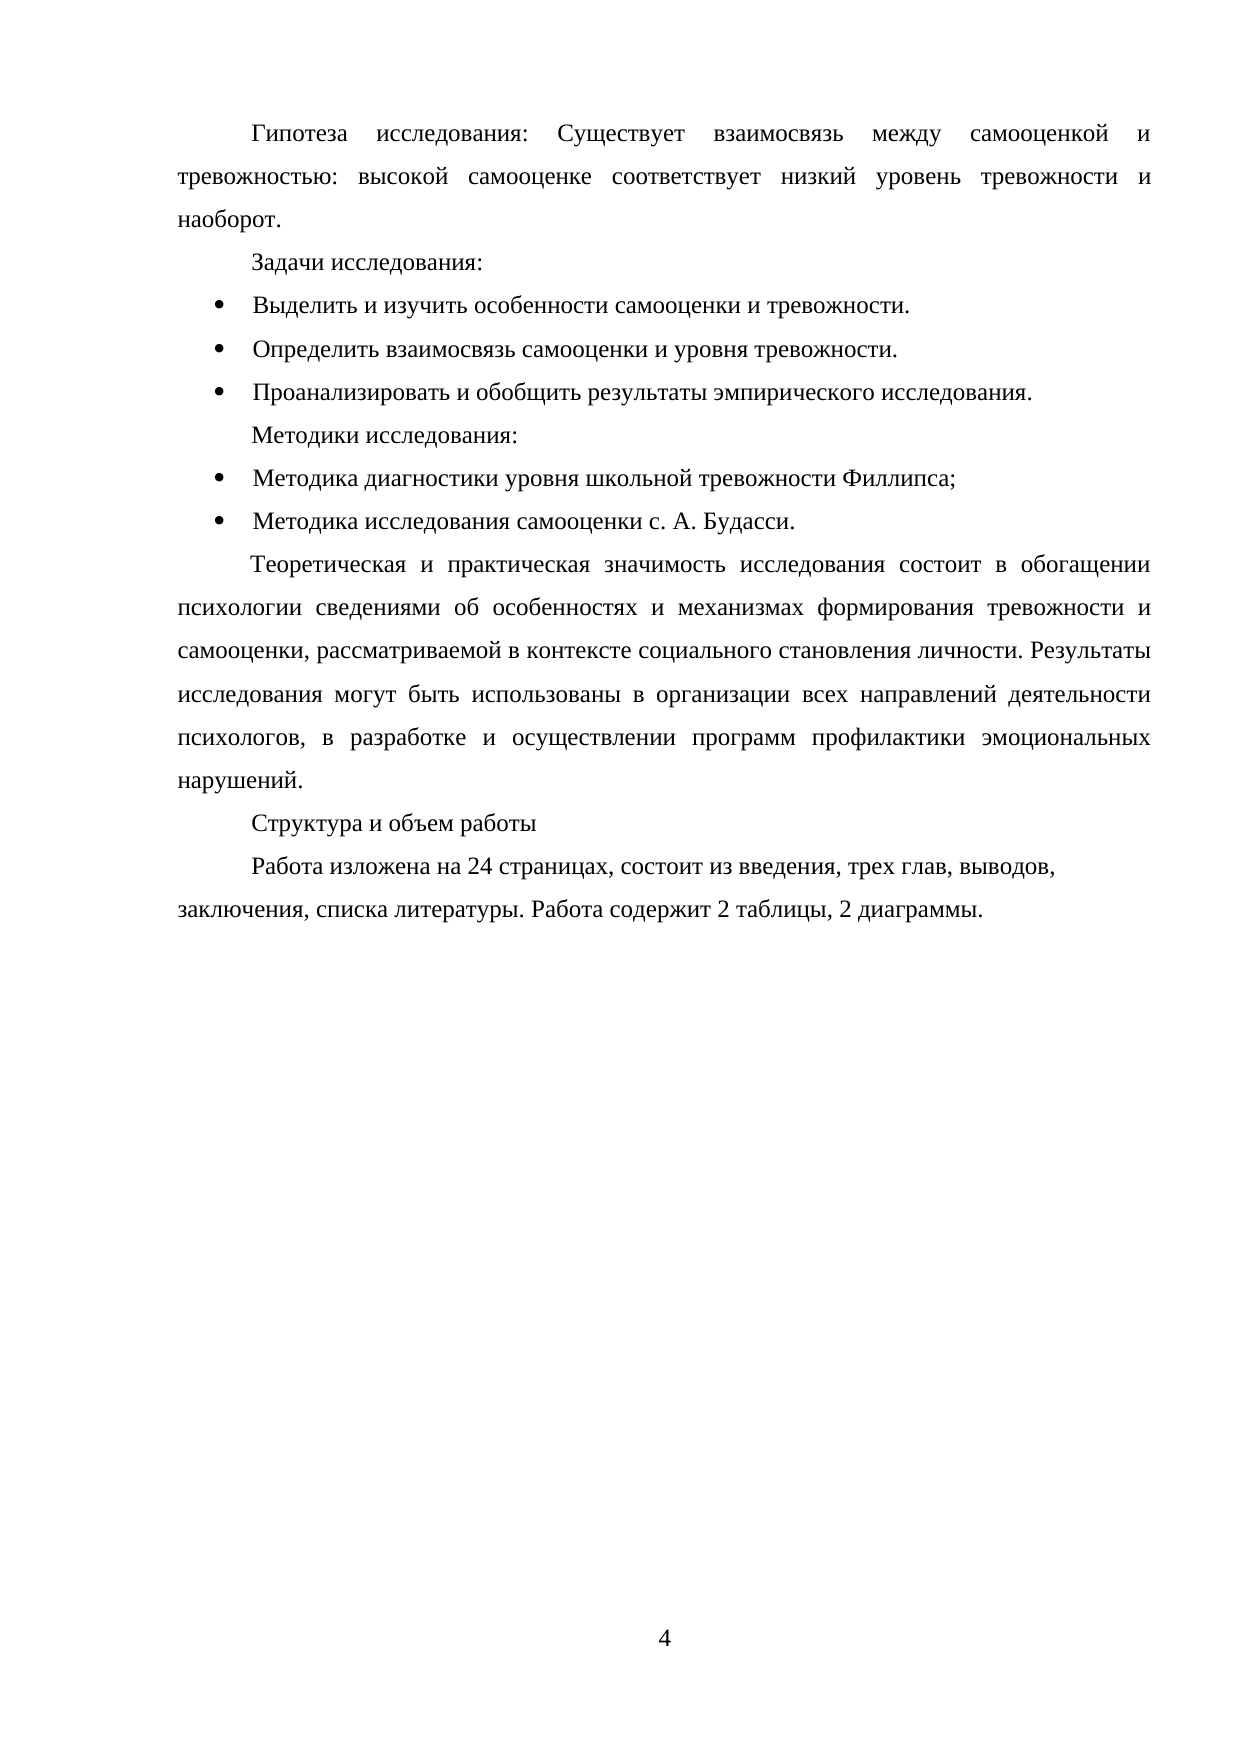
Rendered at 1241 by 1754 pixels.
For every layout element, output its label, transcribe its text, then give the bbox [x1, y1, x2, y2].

text Структура и объем работы [177, 808, 1152, 837]
list Проанализировать и обобщить результаты эмпирического исследования. [215, 377, 1152, 406]
text Теоретическая и практическая значимость исследования состоит в обогащении психологии сведениями об особенностях и механизмах формирования тревожности и самооценки, рассматриваемой в контексте социального становления личности. Результаты исследования могут быть использованы в организации всех направлений деятельности психологов, в разработке и осуществлении программ профилактики эмоциональных нарушений. [177, 549, 1152, 794]
text Методики исследования: [177, 420, 1152, 449]
list Определить взаимосвязь самооценки и уровня тревожности. [215, 334, 1152, 362]
text Задачи исследования: [177, 247, 1152, 276]
text Работа изложена на 24 страницах, состоит из введения, трех глав, выводов, заключения, списка литературы. Работа содержит 2 таблицы, 2 диаграммы. [177, 851, 1152, 923]
list Выделить и изучить особенности самооценки и тревожности. [215, 291, 1152, 319]
text Гипотеза исследования: Существует взаимосвязь между самооценкой и тревожностью: высокой самооценке соответствует низкий уровень тревожности и наоборот. [177, 118, 1152, 233]
list Методика диагностики уровня школьной тревожности Филлипса; [215, 463, 1152, 492]
list Методика исследования самооценки с. А. Будасси. [215, 506, 1152, 535]
